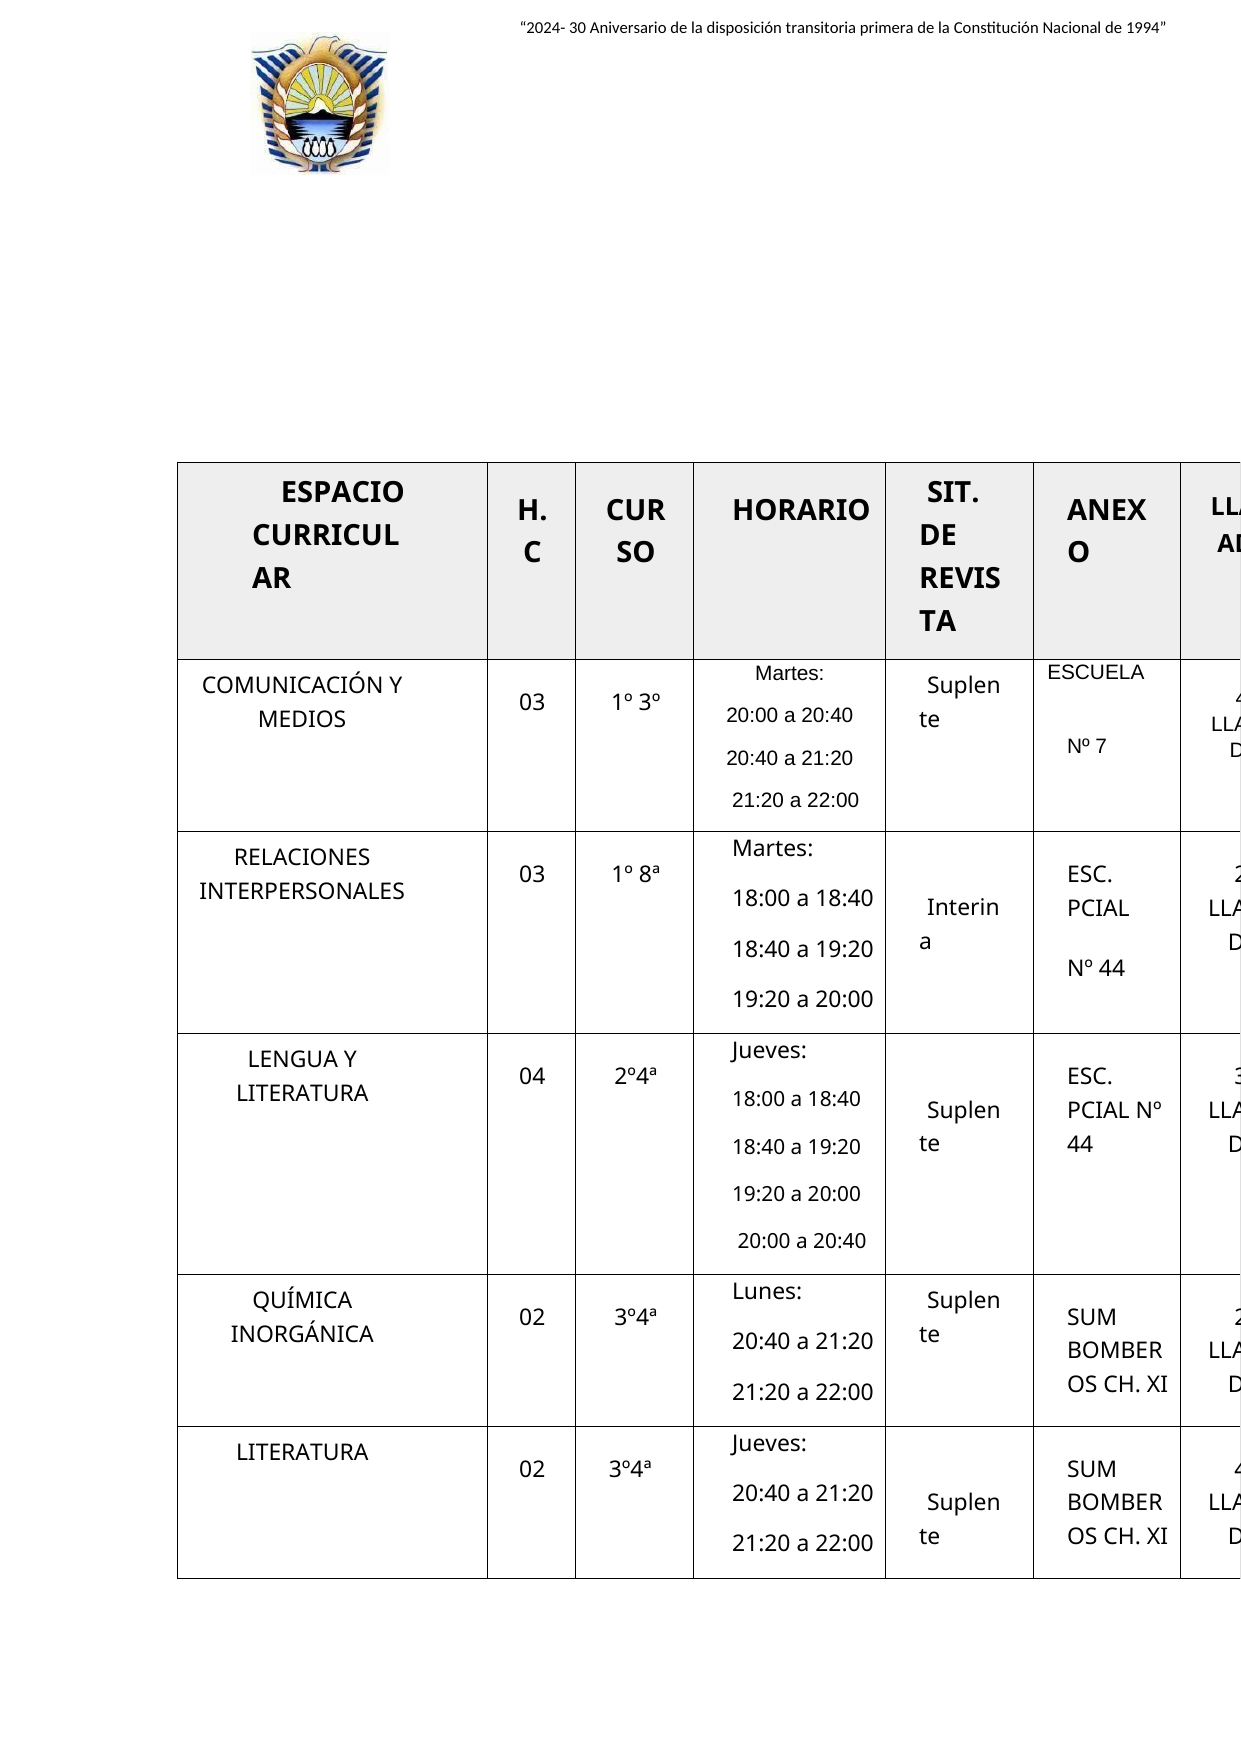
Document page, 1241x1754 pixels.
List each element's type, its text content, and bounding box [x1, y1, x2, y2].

table_header ESPACIO CURRICULAR [178, 463, 487, 659]
table_cell 3º4ª [576, 1275, 693, 1426]
table_cell 2º LLAMADO [1181, 832, 1240, 1033]
table_cell Lunes: 20:40 a 21:20 21:20 a 22:00 [694, 1275, 885, 1426]
table_cell Jueves: 18:00 a 18:40 18:40 a 19:20 19:20 a 20:00 20:00 a 20:40 [694, 1034, 885, 1274]
table_cell 1º 3º [576, 660, 693, 831]
table_cell 4º LLAMADO [1181, 660, 1240, 831]
table_cell COMUNICACIÓN Y MEDIOS [178, 660, 487, 831]
table_cell Suplente [886, 660, 1033, 831]
table_cell LENGUA Y LITERATURA [178, 1034, 487, 1274]
table_cell 3º4ª [576, 1427, 693, 1577]
table_cell ESCUELA Nº 7 [1034, 660, 1180, 831]
table_cell Suplente [886, 1275, 1033, 1426]
table_cell 2º4ª [576, 1034, 693, 1274]
table_cell RELACIONES INTERPERSONALES [178, 832, 487, 1033]
table_cell SUM BOMBEROS CH. XI [1034, 1427, 1180, 1577]
table_cell Jueves: 20:40 a 21:20 21:20 a 22:00 [694, 1427, 885, 1577]
table_header LLAMADO [1181, 463, 1240, 659]
table_cell ESC. PCIAL Nº 44 [1034, 832, 1180, 1033]
table_cell 04 [488, 1034, 575, 1274]
table_cell 2º LLAMADO [1181, 1275, 1240, 1426]
table_cell Suplente [886, 1034, 1033, 1274]
table_cell 1º 8ª [576, 832, 693, 1033]
table_cell Martes: 18:00 a 18:40 18:40 a 19:20 19:20 a 20:00 [694, 832, 885, 1033]
table_cell 4º LLAMADO [1181, 1427, 1240, 1577]
table_cell QUÍMICA INORGÁNICA [178, 1275, 487, 1426]
table_cell 02 [488, 1275, 575, 1426]
table_cell 3º LLAMADO [1181, 1034, 1240, 1274]
table_cell LITERATURA [178, 1427, 487, 1577]
table_cell Martes: 20:00 a 20:40 20:40 a 21:20 21:20 a 22:00 [694, 660, 885, 831]
picture [250, 32, 390, 175]
table_cell 03 [488, 660, 575, 831]
table_cell Interina [886, 832, 1033, 1033]
table_cell 03 [488, 832, 575, 1033]
table_cell Suplente [886, 1427, 1033, 1577]
table_header CURSO [576, 463, 693, 659]
table_header ANEXO [1034, 463, 1180, 659]
table_header H.C [488, 463, 575, 659]
table_cell ESC. PCIAL Nº 44 [1034, 1034, 1180, 1274]
table_header SIT. DE REVISTA [886, 463, 1033, 659]
table_header HORARIO [694, 463, 885, 659]
table_cell SUM BOMBEROS CH. XI [1034, 1275, 1180, 1426]
table_cell 02 [488, 1427, 575, 1577]
